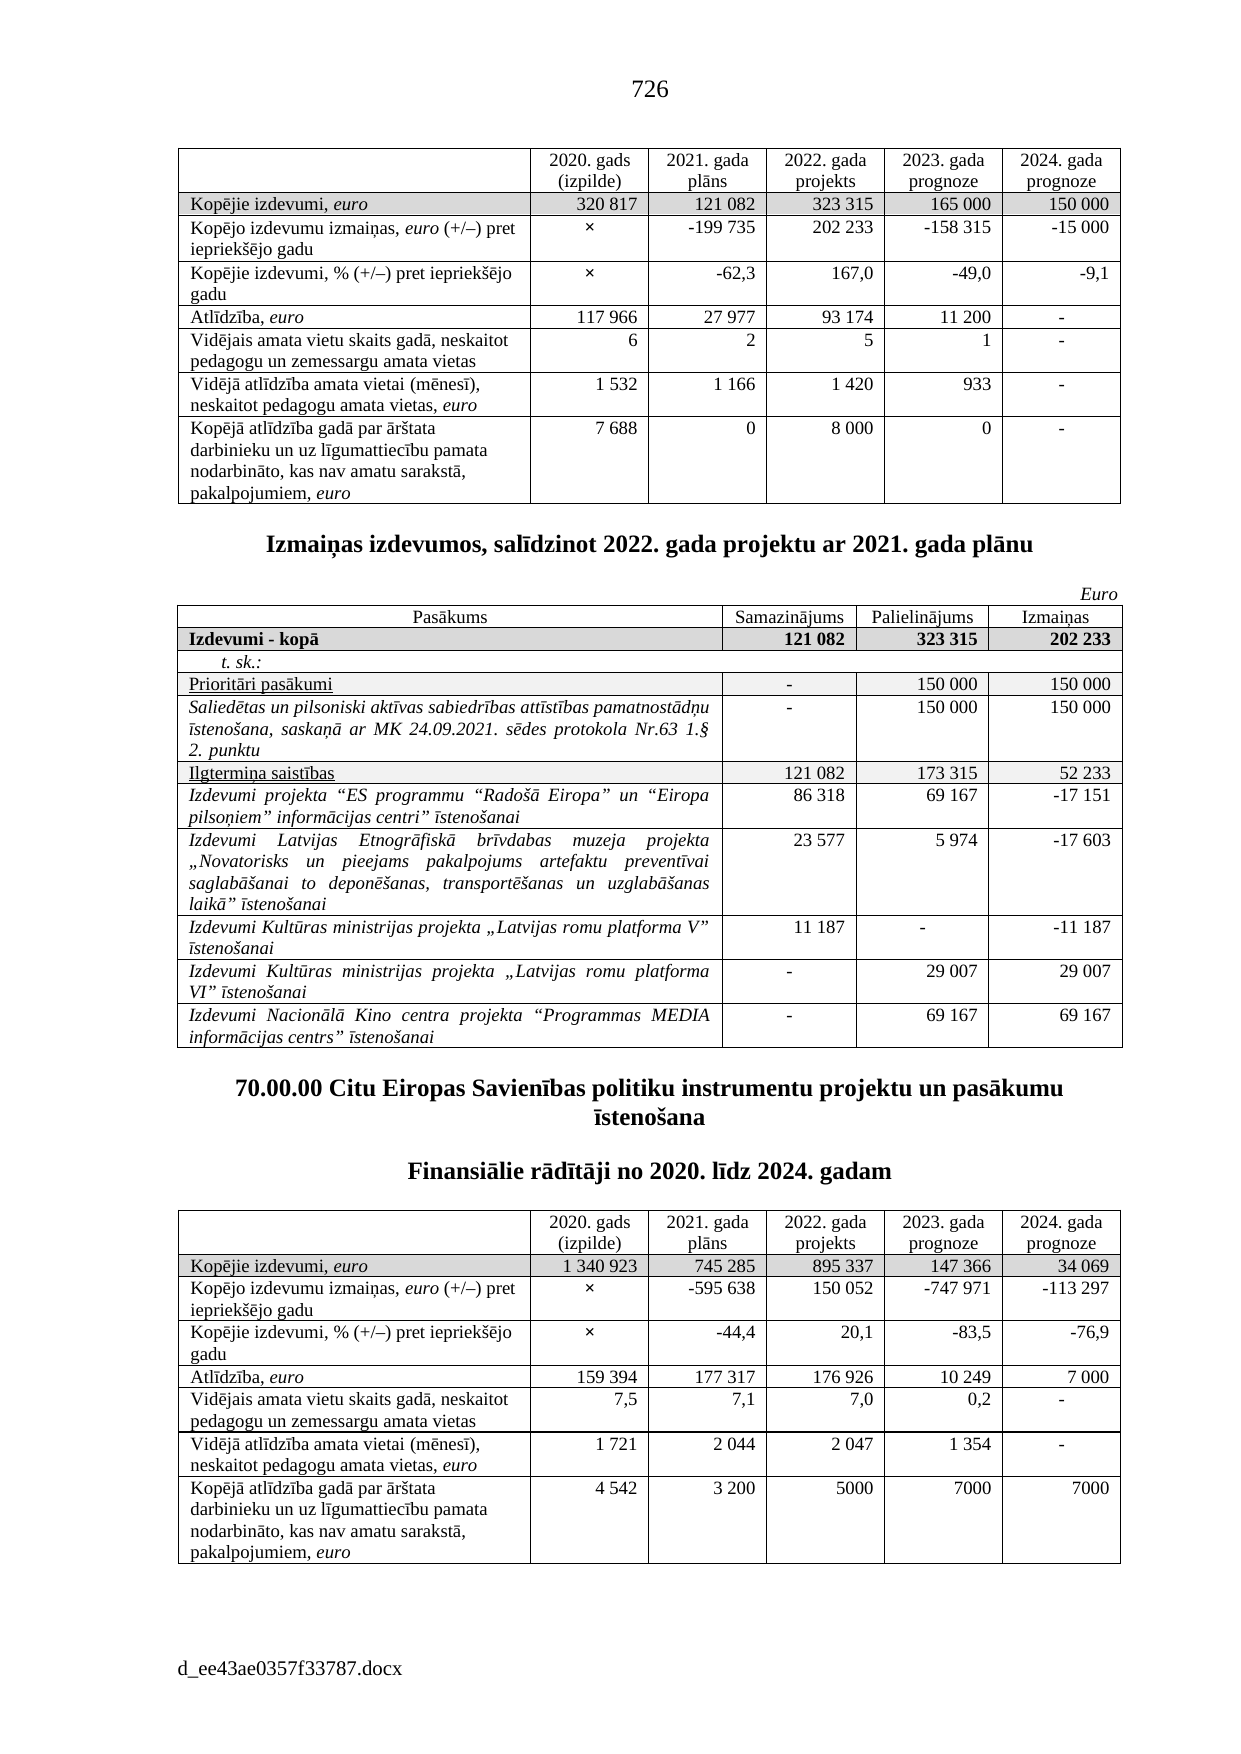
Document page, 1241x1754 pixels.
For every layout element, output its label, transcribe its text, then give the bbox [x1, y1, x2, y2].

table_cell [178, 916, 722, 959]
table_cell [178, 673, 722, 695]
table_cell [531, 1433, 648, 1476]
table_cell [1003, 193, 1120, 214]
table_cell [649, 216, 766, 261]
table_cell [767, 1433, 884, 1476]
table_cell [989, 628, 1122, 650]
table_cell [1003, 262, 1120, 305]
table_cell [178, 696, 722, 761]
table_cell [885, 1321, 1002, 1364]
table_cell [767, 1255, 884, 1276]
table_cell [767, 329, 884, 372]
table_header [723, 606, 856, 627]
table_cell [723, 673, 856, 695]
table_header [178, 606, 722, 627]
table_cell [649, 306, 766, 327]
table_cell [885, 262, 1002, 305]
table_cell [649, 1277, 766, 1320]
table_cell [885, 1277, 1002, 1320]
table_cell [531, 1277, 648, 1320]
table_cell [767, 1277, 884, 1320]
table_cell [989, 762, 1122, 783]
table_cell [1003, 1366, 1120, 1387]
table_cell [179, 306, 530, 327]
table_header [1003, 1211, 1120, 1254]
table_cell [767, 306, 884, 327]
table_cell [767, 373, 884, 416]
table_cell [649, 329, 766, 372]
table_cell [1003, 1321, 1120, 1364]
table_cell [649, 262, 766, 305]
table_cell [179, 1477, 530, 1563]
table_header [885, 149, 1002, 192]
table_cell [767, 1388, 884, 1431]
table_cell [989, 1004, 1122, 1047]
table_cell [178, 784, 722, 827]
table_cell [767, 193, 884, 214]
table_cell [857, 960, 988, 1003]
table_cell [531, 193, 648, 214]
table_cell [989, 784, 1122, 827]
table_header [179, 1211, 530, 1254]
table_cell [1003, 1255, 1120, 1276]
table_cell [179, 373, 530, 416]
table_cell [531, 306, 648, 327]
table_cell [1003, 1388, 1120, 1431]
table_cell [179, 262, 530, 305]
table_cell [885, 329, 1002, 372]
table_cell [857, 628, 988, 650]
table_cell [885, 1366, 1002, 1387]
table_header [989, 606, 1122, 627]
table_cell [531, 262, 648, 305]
text Izmaiņas izdevumos, salīdzinot 2022. gada projektu ar 2021. gada plānu [177, 529, 1122, 558]
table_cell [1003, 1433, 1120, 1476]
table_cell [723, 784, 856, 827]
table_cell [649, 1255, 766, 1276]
text 70.00.00 Citu Eiropas Savienības politiku instrumentu projektu un pasākumu īstenošana [177, 1073, 1122, 1131]
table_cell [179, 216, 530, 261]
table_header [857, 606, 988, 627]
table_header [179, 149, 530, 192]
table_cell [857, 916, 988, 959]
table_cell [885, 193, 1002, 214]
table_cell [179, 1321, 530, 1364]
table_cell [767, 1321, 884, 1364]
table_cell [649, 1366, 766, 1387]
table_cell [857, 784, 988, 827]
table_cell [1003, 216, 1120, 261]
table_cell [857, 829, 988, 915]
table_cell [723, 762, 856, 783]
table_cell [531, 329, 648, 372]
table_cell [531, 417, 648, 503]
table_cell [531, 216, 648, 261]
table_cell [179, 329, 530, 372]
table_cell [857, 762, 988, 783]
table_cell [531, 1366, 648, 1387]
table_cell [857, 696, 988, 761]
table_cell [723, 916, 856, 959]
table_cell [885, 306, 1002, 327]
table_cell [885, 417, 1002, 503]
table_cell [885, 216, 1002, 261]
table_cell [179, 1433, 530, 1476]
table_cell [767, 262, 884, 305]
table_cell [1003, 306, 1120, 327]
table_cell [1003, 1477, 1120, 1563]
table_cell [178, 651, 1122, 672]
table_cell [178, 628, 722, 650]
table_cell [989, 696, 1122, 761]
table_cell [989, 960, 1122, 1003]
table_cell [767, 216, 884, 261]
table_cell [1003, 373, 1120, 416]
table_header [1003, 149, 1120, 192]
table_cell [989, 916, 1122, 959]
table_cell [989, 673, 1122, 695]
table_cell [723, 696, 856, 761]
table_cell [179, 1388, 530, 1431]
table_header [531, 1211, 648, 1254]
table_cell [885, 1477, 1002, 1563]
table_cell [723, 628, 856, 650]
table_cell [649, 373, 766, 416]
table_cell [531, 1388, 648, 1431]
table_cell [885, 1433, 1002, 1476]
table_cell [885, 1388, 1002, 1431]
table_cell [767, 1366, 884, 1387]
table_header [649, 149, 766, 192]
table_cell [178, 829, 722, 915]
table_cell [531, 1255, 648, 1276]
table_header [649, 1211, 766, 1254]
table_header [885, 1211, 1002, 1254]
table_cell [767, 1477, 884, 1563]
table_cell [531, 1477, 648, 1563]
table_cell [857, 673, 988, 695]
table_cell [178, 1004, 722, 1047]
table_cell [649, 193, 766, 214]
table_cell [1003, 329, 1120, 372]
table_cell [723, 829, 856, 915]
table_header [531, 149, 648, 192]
text Euro [1002, 583, 1122, 604]
text Finansiālie rādītāji no 2020. līdz 2024. gadam [177, 1156, 1122, 1184]
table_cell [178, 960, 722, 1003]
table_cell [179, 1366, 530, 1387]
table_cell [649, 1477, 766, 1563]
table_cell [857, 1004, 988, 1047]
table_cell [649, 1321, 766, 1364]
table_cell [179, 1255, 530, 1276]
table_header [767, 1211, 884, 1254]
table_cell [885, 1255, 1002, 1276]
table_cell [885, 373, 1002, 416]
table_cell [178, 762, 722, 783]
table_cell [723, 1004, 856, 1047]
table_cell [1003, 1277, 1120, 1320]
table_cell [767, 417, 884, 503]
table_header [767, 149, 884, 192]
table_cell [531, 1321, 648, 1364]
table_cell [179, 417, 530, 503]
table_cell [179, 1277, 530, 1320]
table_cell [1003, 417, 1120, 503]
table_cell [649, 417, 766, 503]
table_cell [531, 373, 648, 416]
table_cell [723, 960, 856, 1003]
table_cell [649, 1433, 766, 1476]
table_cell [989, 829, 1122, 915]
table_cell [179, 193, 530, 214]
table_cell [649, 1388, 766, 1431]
